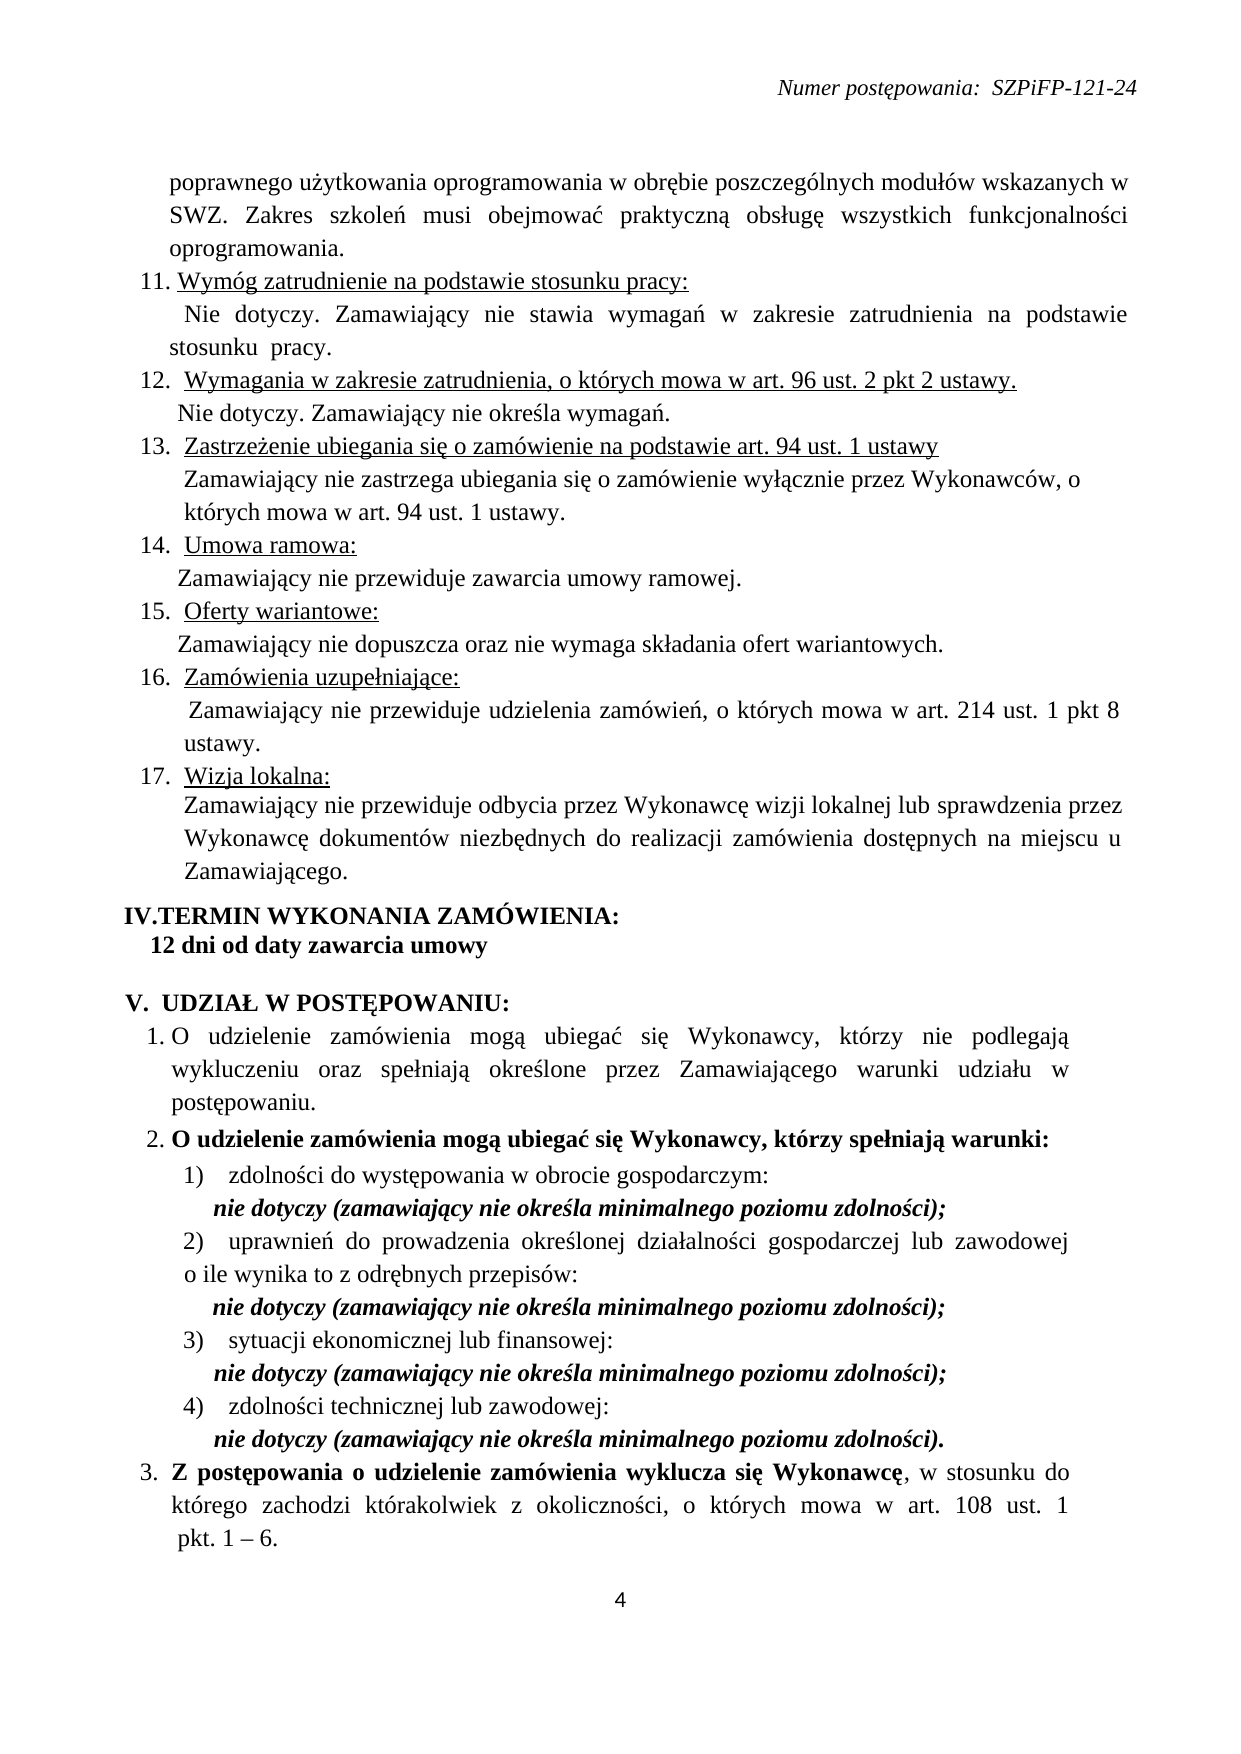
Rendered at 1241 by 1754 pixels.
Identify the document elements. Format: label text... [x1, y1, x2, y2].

list O udzielenie zamówienia mogą ubiegać się Wykonawcy, którzy spełniają warunki: [146, 1124, 1070, 1152]
text nie dotyczy (zamawiający nie określa minimalnego poziomu zdolności); [212, 1292, 1070, 1321]
list Wizja lokalna: [139, 761, 1122, 790]
text 12 dni od daty zawarcia umowy [125, 930, 1070, 959]
list Nie dotyczy. Zamawiający nie określa wymagań. [139, 398, 1070, 427]
list Oferty wariantowe: [139, 596, 1122, 625]
list nie dotyczy (zamawiający nie określa minimalnego poziomu zdolności); [213, 1358, 1070, 1387]
list 11. Wymóg zatrudnienie na podstawie stosunku pracy: [139, 266, 1129, 294]
list zdolności technicznej lub zawodowej: [183, 1391, 1070, 1420]
list Zamawiający nie zastrzega ubiegania się o zamówienie wyłącznie przez Wykonawców, o których mowa w art. 94 ust. 1 ustawy. [139, 464, 1152, 526]
text V. UDZIAŁ W POSTĘPOWANIU: [125, 988, 1070, 1016]
list Zamawiający nie przewiduje zawarcia umowy ramowej. [139, 563, 1122, 592]
list uprawnień do prowadzenia określonej działalności gospodarczej lub zawodowej o ile wynika to z odrębnych przepisów: [183, 1226, 1070, 1288]
list Z postępowania o udzielenie zamówienia wyklucza się Wykonawcę, w stosunku do którego zachodzi którakolwiek z okoliczności, o których mowa w art. 108 ust. 1 pkt. 1 – 6. [139, 1457, 1070, 1552]
list Zamawiający nie przewiduje udzielenia zamówień, o których mowa w art. 214 ust. 1 pkt 8 ustawy. [139, 695, 1122, 757]
list zdolności do występowania w obrocie gospodarczym: [183, 1160, 1070, 1189]
list Umowa ramowa: [139, 530, 1122, 559]
list O udzielenie zamówienia mogą ubiegać się Wykonawcy, którzy nie podlegają wykluczeniu oraz spełniają określone przez Zamawiającego warunki udziału w postępowaniu. [146, 1021, 1070, 1116]
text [169, 167, 1129, 262]
text nie dotyczy (zamawiający nie określa minimalnego poziomu zdolności); [184, 1193, 1070, 1222]
list Zamawiający nie przewiduje odbycia przez Wykonawcę wizji lokalnej lub sprawdzenia przez Wykonawcę dokumentów niezbędnych do realizacji zamówienia dostępnych na miejscu u Zamawiającego. [139, 790, 1122, 885]
list sytuacji ekonomicznej lub finansowej: [183, 1325, 1070, 1354]
list Nie dotyczy. Zamawiający nie stawia wymagań w zakresie zatrudnienia na podstawie stosunku pracy. [169, 299, 1129, 361]
list Wymagania w zakresie zatrudnienia, o których mowa w art. 96 ust. 2 pkt 2 ustawy. [139, 365, 1137, 394]
list nie dotyczy (zamawiający nie określa minimalnego poziomu zdolności). [213, 1424, 1070, 1453]
list Zamawiający nie dopuszcza oraz nie wymaga składania ofert wariantowych. [139, 629, 1122, 658]
text IV.TERMIN WYKONANIA ZAMÓWIENIA: [124, 901, 1070, 930]
list Zamówienia uzupełniające: [139, 662, 1122, 691]
list Zastrzeżenie ubiegania się o zamówienie na podstawie art. 94 ust. 1 ustawy [139, 431, 1070, 460]
